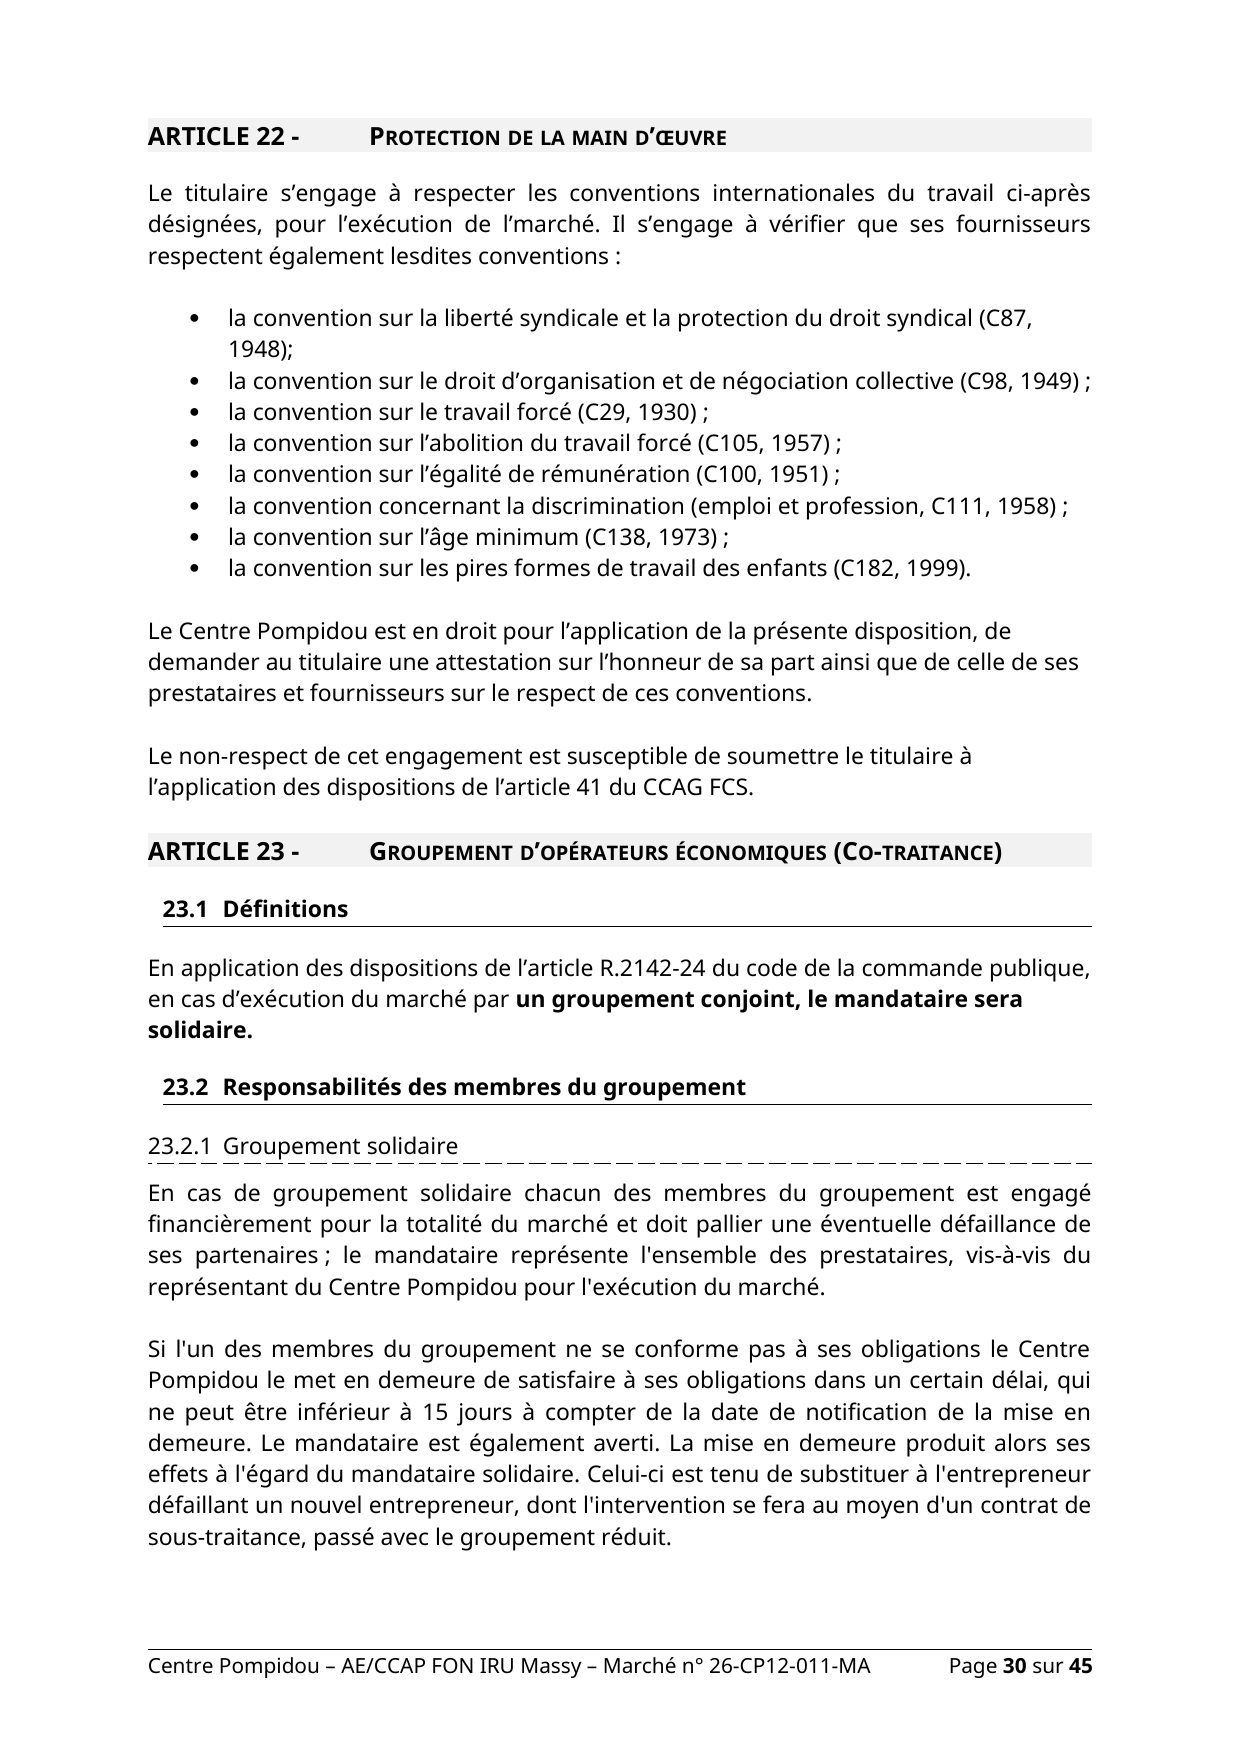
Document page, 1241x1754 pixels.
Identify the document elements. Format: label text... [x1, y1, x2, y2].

list la convention sur les pires formes de travail des enfants (C182, 1999). [190, 552, 1092, 583]
subtitle Groupement solidaire [148, 1130, 1092, 1164]
list la convention sur la liberté syndicale et la protection du droit syndical (C87, 1948); [190, 302, 1092, 365]
list la convention sur l’âge minimum (C138, 1973) ; [190, 521, 1092, 552]
text Le titulaire s’engage à respecter les conventions internationales du travail ci-après désignées, pour l’exécution de l’marché. Il s’engage à vérifier que ses fournisseurs respectent également lesdites conventions : [148, 177, 1092, 271]
text En cas de groupement solidaire chacun des membres du groupement est engagé financièrement pour la totalité du marché et doit pallier une éventuelle défaillance de ses partenaires ; le mandataire représente l'ensemble des prestataires, vis-à-vis du représentant du Centre Pompidou pour l'exécution du marché. [148, 1177, 1092, 1302]
text Si l'un des membres du groupement ne se conforme pas à ses obligations le Centre Pompidou le met en demeure de satisfaire à ses obligations dans un certain délai, qui ne peut être inférieur à 15 jours à compter de la date de notification de la mise en demeure. Le mandataire est également averti. La mise en demeure produit alors ses effets à l'égard du mandataire solidaire. Celui-ci est tenu de substituer à l'entrepreneur défaillant un nouvel entrepreneur, dont l'intervention se fera au moyen d'un contrat de sous-traitance, passé avec le groupement réduit. [148, 1333, 1092, 1552]
list la convention sur le droit d’organisation et de négociation collective (C98, 1949) ; [190, 365, 1092, 396]
subtitle Définitions [162, 892, 1092, 927]
list la convention sur l’abolition du travail forcé (C105, 1957) ; [190, 427, 1092, 458]
text En application des dispositions de l’article R.2142-24 du code de la commande publique, en cas d’exécution du marché par un groupement conjoint, le mandataire sera solidaire. [148, 952, 1092, 1046]
subtitle Protection de la main d’œuvre [148, 118, 1092, 152]
subtitle Responsabilités des membres du groupement [162, 1071, 1092, 1105]
subtitle Groupement d’opérateurs économiques (Co-traitance) [148, 833, 1092, 867]
text Le Centre Pompidou est en droit pour l’application de la présente disposition, de demander au titulaire une attestation sur l’honneur de sa part ainsi que de celle de ses prestataires et fournisseurs sur le respect de ces conventions. [148, 615, 1092, 708]
list la convention sur l’égalité de rémunération (C100, 1951) ; [190, 458, 1092, 490]
list la convention concernant la discrimination (emploi et profession, C111, 1958) ; [190, 490, 1092, 521]
text Le non-respect de cet engagement est susceptible de soumettre le titulaire à l’application des dispositions de l’article 41 du CCAG FCS. [148, 740, 1092, 802]
list la convention sur le travail forcé (C29, 1930) ; [190, 396, 1092, 427]
